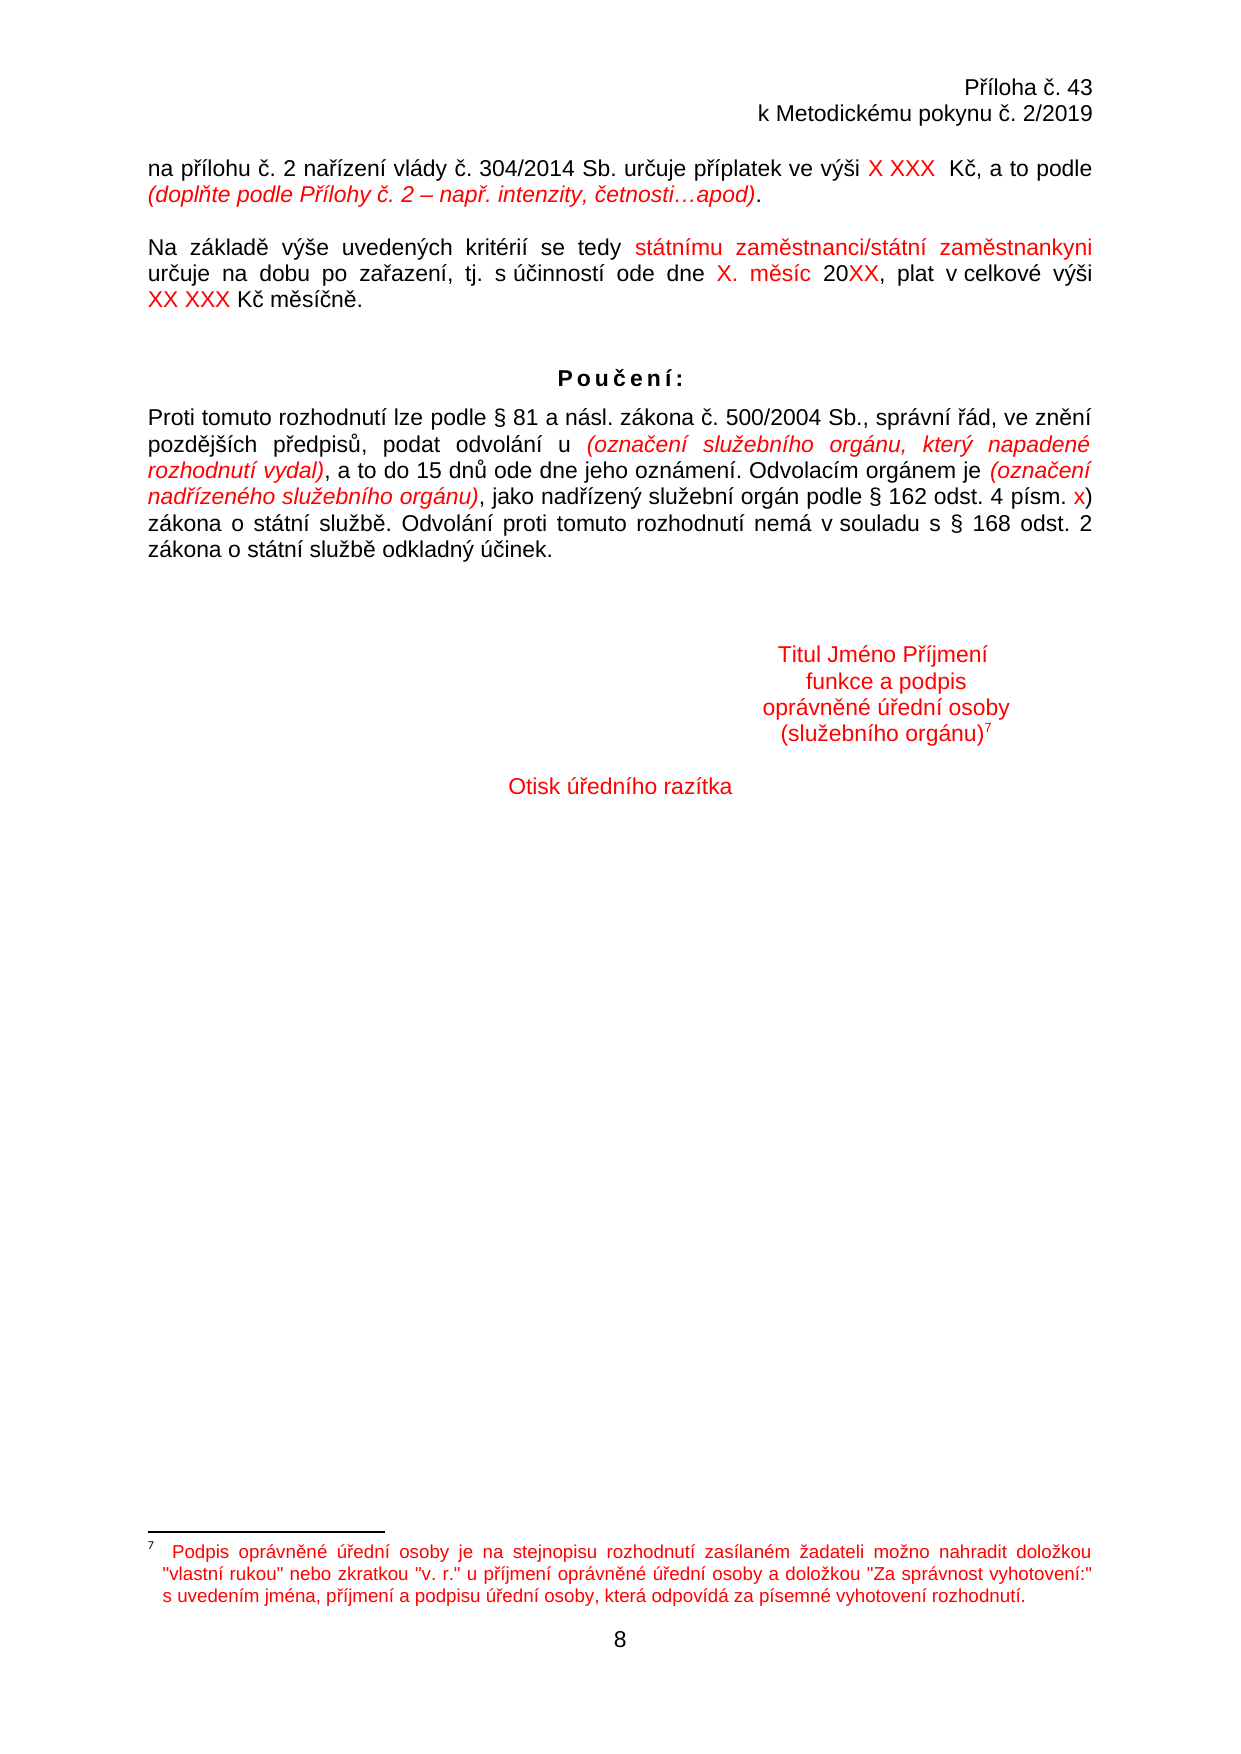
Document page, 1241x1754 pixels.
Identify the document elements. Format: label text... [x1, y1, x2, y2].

text Proti tomuto rozhodnutí lze podle § 81 a násl. zákona č. 500/2004 Sb., správní řád, ve znění pozdějších předpisů, podat odvolání u (označení služebního orgánu, který napadené rozhodnutí vydal), a to do 15 dnů ode dne jeho oznámení. Odvolacím orgánem je (označení nadřízeného služebního orgánu), jako nadřízený služební orgán podle § 162 odst. 4 písm. x) zákona o státní službě. Odvolání proti tomuto rozhodnutí nemá v souladu s § 168 odst. 2 zákona o státní službě odkladný účinek. [148, 404, 1093, 562]
text Na základě výše uvedených kritérií se tedy státnímu zaměstnanci/státní zaměstnankyni určuje na dobu po zařazení, tj. s účinností ode dne X. měsíc 20XX, plat v celkové výši XX XXX Kč měsíčně. [148, 233, 1093, 313]
text Poučení: [148, 365, 1093, 392]
text oprávněné úřední osoby [148, 694, 1093, 720]
text Otisk úředního razítka [148, 773, 1093, 799]
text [148, 154, 1093, 207]
text (služebního orgánu) [148, 720, 1093, 747]
text Titul Jméno Příjmení [148, 641, 1093, 668]
text funkce a podpis [148, 668, 1093, 694]
